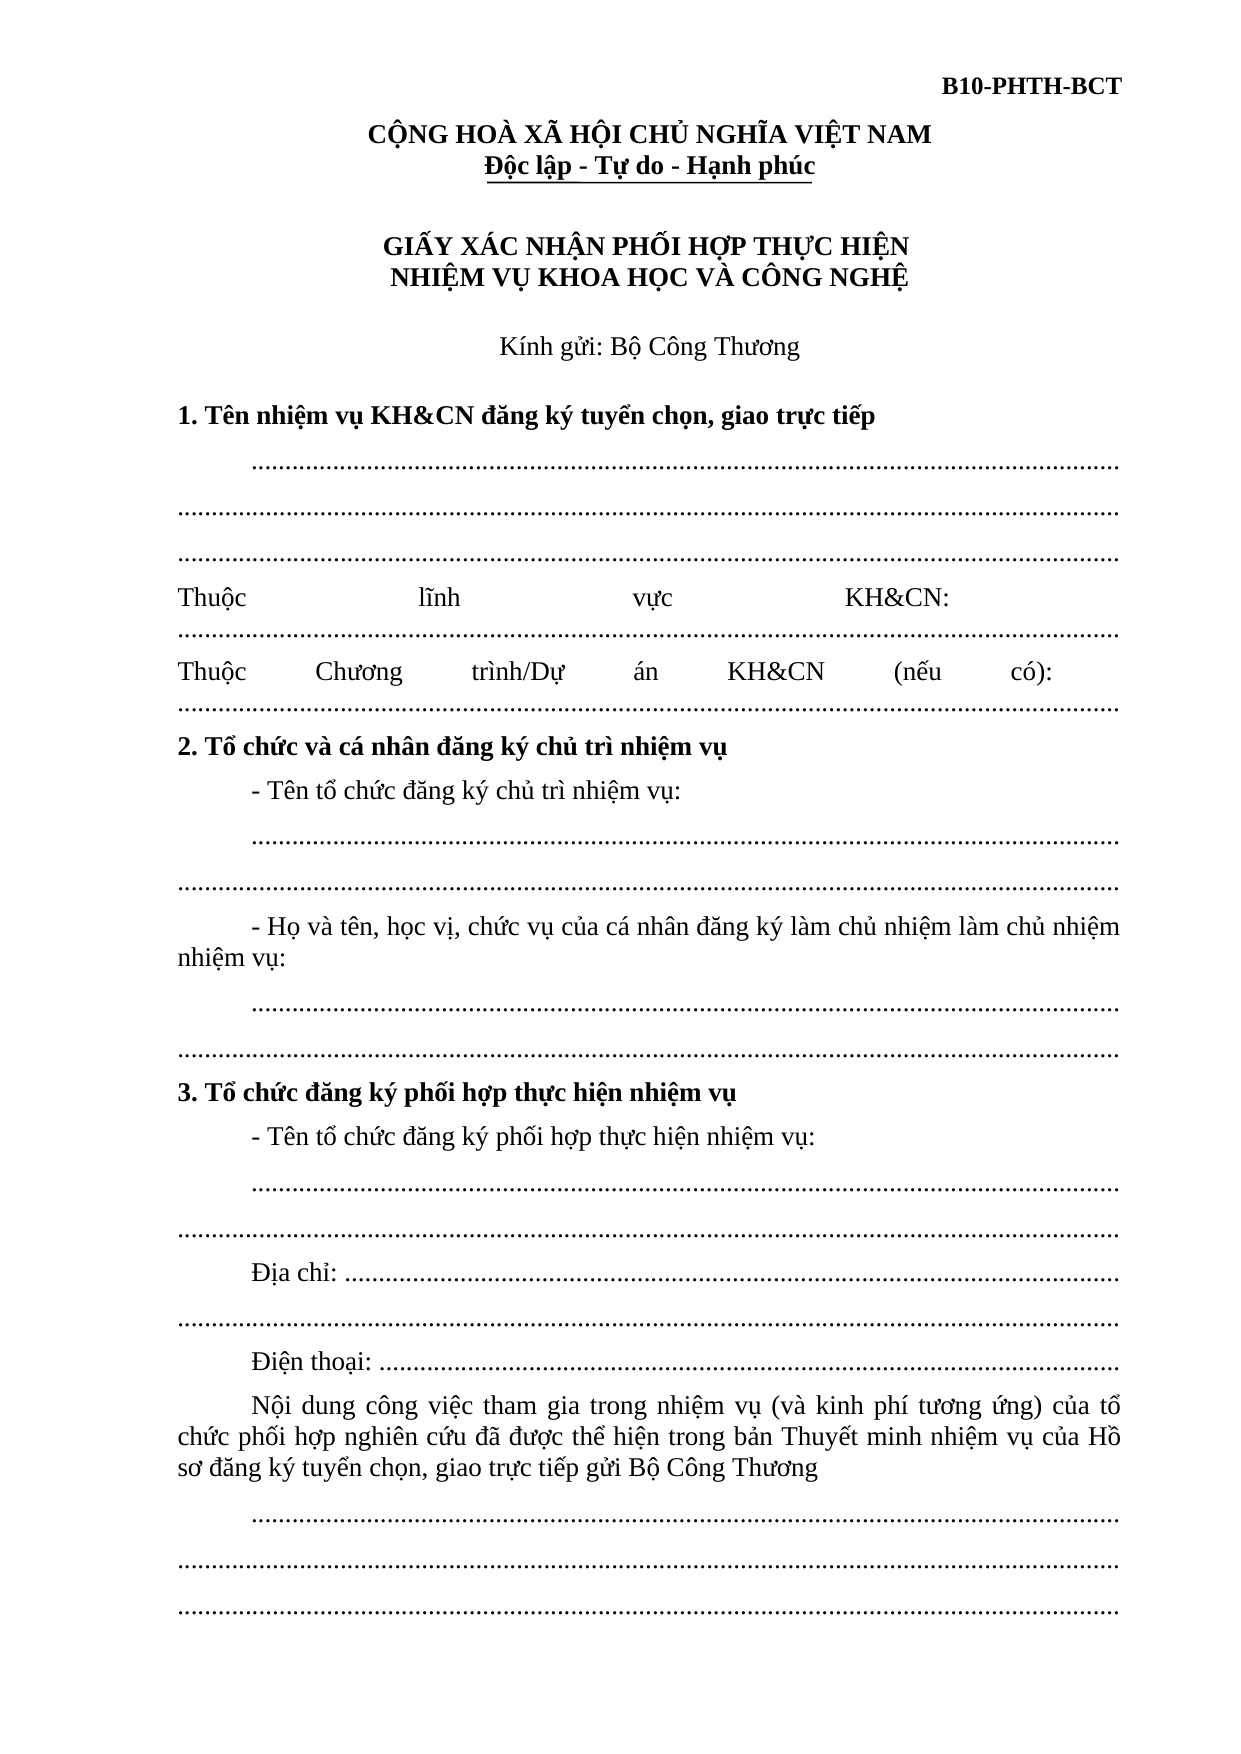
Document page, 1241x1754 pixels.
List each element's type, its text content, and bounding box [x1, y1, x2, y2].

text Thuộc lĩnh vực KH&CN: [177, 581, 1122, 643]
text Điện thoại: [177, 1346, 1122, 1377]
text - Tên tổ chức đăng ký chủ trì nhiệm vụ: [177, 774, 1122, 805]
text 2. Tổ chức và cá nhân đăng ký chủ trì nhiệm vụ [177, 730, 1122, 761]
text Nội dung công việc tham gia trong nhiệm vụ (và kinh phí tương ứng) của tổ chức phối hợp nghiên cứu đã được thể hiện trong bản Thuyết minh nhiệm vụ của Hồ sơ đăng ký tuyển chọn, giao trực tiếp gửi Bộ Công Thương [177, 1389, 1122, 1483]
text Kính gửi: Bộ Công Thương [177, 330, 1122, 361]
text - Tên tổ chức đăng ký phối hợp thực hiện nhiệm vụ: [177, 1120, 1122, 1151]
text - Họ và tên, học vị, chức vụ của cá nhân đăng ký làm chủ nhiệm làm chủ nhiệm nhiệm vụ: [177, 909, 1122, 972]
text 3. Tổ chức đăng ký phối hợp thực hiện nhiệm vụ [177, 1076, 1122, 1108]
text Độc lập - Tự do - Hạnh phúc [177, 149, 1122, 180]
text 1. Tên nhiệm vụ KH&CN đăng ký tuyển chọn, giao trực tiếp [177, 399, 1122, 430]
text GIẤY XÁC NHẬN PHỐI HỢP THỰC HIỆN NHIỆM VỤ KHOA HỌC VÀ CÔNG NGHỆ [177, 230, 1122, 293]
text CỘNG HOÀ XÃ HỘI CHỦ NGHĨA VIỆT NAM [177, 118, 1122, 149]
text Thuộc Chương trình/Dự án KH&CN (nếu có): [177, 655, 1122, 718]
text Địa chỉ: [177, 1256, 1122, 1287]
